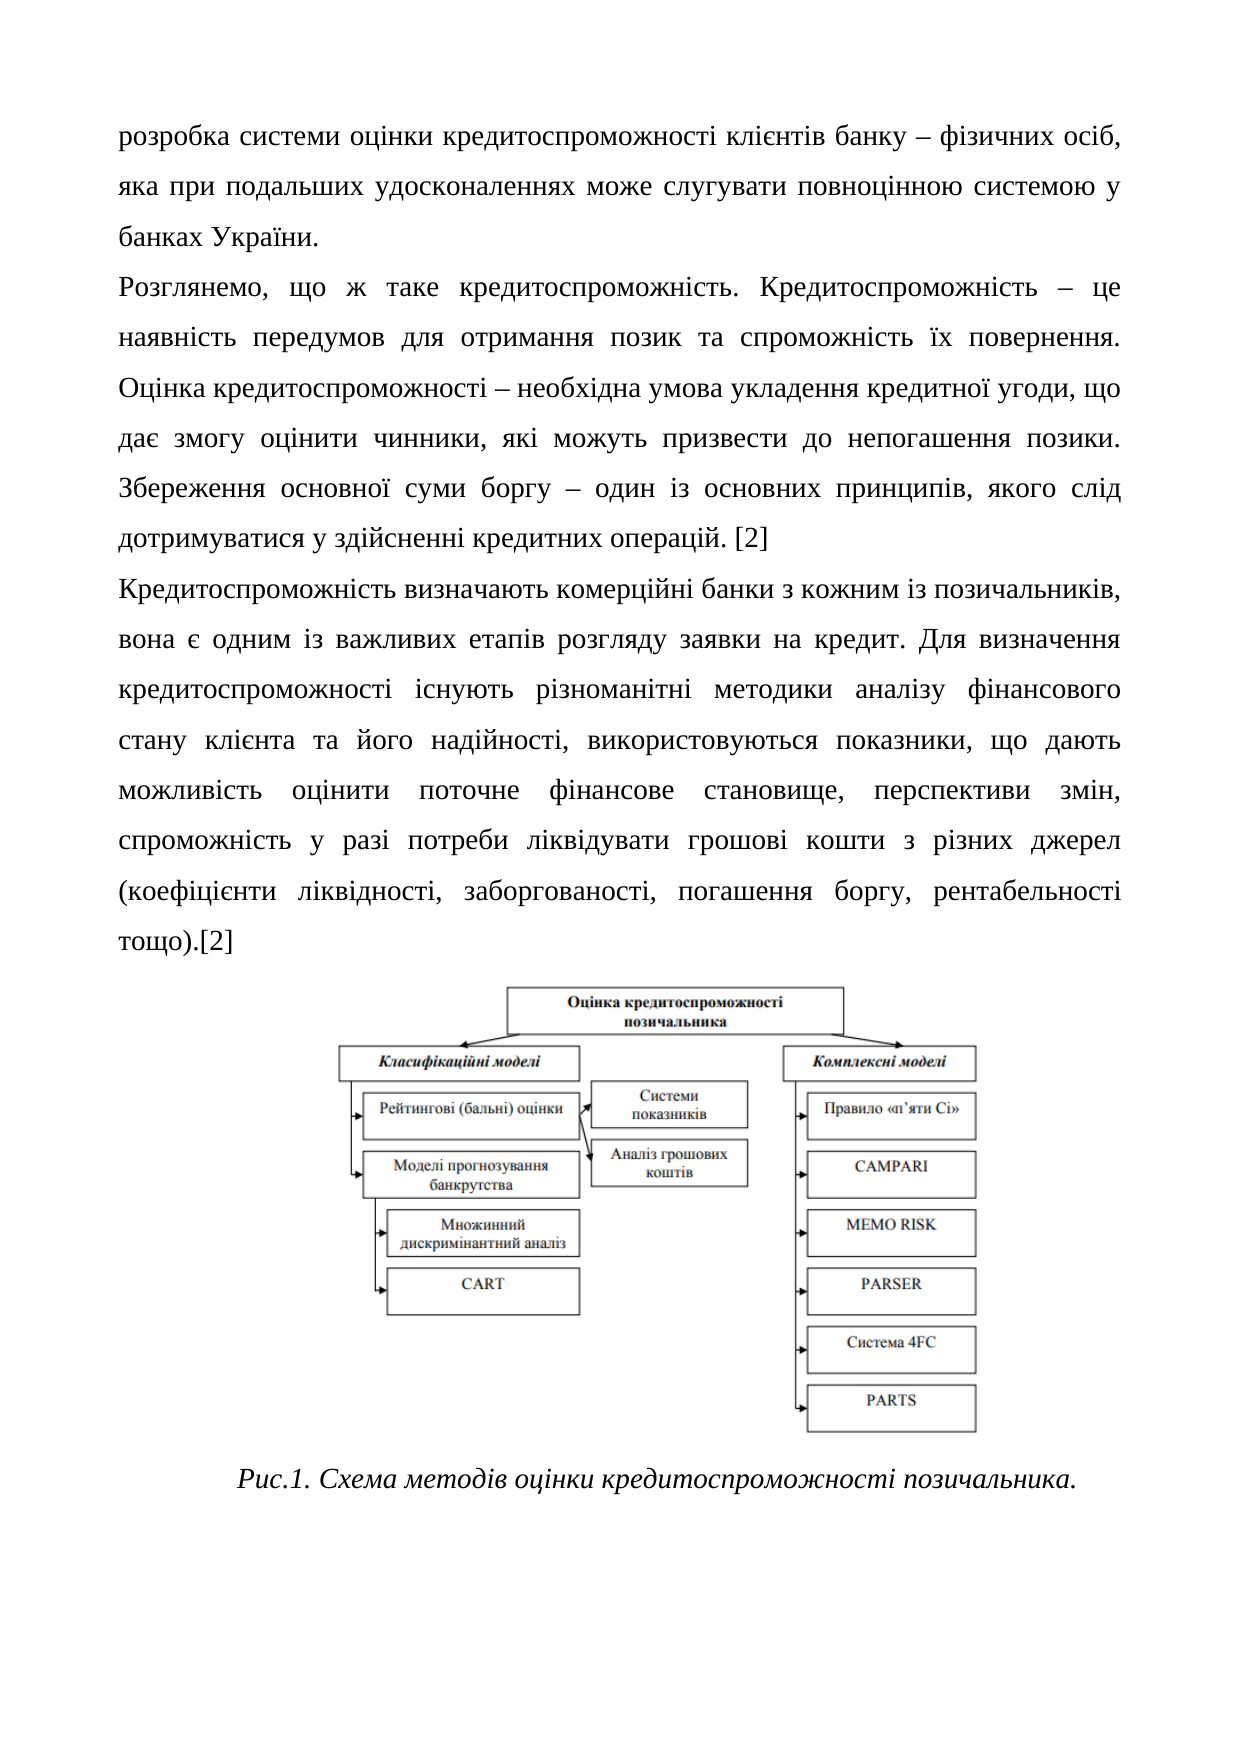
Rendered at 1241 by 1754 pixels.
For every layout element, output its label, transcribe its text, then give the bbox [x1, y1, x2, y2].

text Розглянемо, що ж таке кредитоспроможність. Кредитоспроможність – це наявність передумов для отримання позик та спроможність їх повернення. Оцінка кредитоспроможності – необхідна умова укладення кредитної угоди, що дає змогу оцінити чинники, які можуть призвести до непогашення позики. Збереження основної суми боргу – один із основних принципів, якого слід дотримуватися у здійсненні кредитних операцій. [2] [118, 269, 1122, 554]
text Рис.1. Схема методів оцінки кредитоспроможності позичальника. [118, 1462, 1122, 1495]
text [118, 118, 1122, 252]
picture [312, 973, 1002, 1441]
text Кредитоспроможність визначають комерційні банки з кожним із позичальників, вона є одним із важливих етапів розгляду заявки на кредит. Для визначення кредитоспроможності існують різноманітні методики аналізу фінансового стану клієнта та його надійності, використовуються показники, що дають можливість оцінити поточне фінансове становище, перспективи змін, спроможність у разі потреби ліквідувати грошові кошти з різних джерел (коефіцієнти ліквідності, заборгованості, погашення боргу, рентабельності тощо).[2] [118, 571, 1122, 957]
